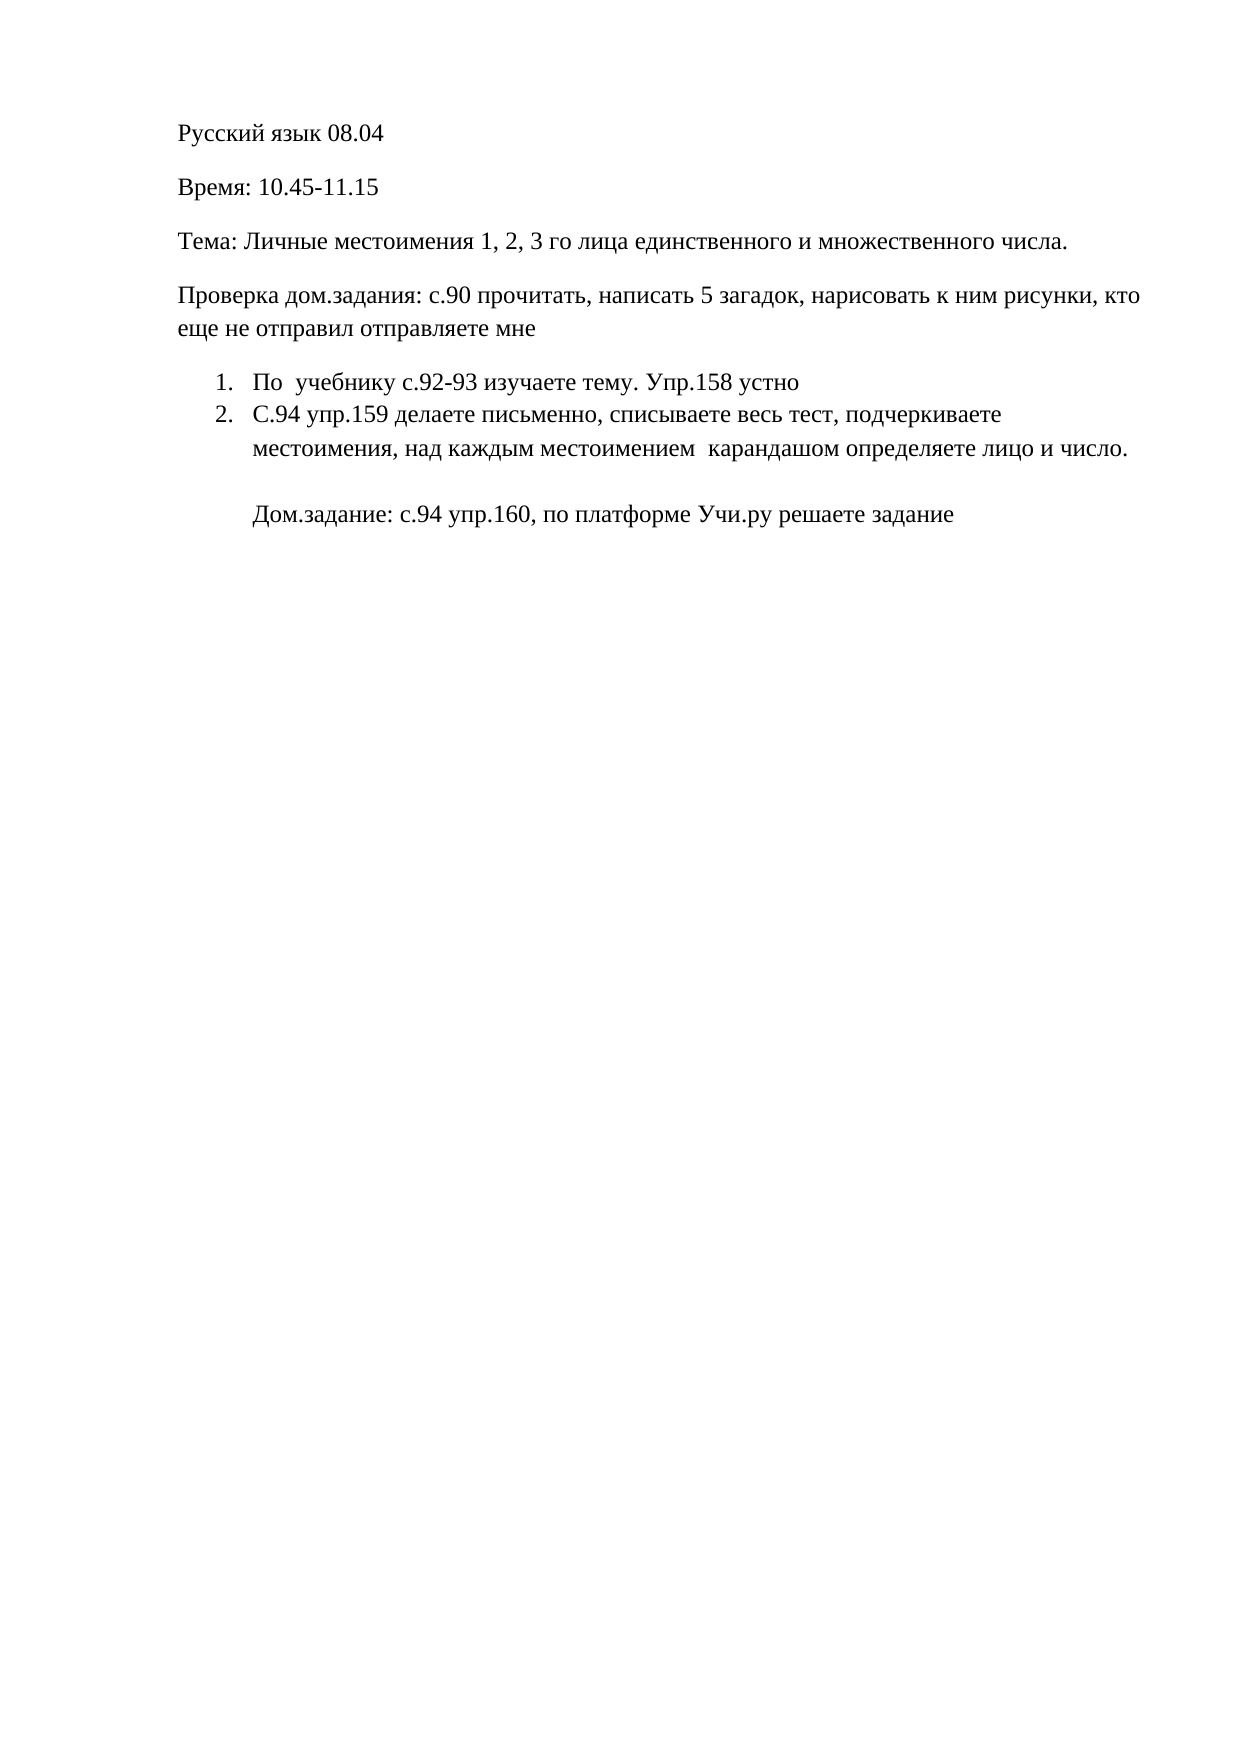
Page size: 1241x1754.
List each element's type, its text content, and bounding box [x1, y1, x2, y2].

list С.94 упр.159 делаете письменно, списываете весь тест, подчеркиваете местоимения, над каждым местоимением карандашом определяете лицо и число. [215, 399, 1152, 461]
list По учебнику с.92-93 изучаете тему. Упр.158 устно [215, 367, 1152, 395]
text Время: 10.45-11.15 [177, 172, 1152, 201]
list Дом.задание: с.94 упр.160, по платформе Учи.ру решаете задание [252, 499, 1152, 527]
text Русский язык 08.04 [177, 118, 1152, 147]
text Проверка дом.задания: с.90 прочитать, написать 5 загадок, нарисовать к ним рисунки, кто еще не отправил отправляете мне [177, 280, 1152, 341]
text Тема: Личные местоимения 1, 2, 3 го лица единственного и множественного числа. [177, 226, 1152, 254]
